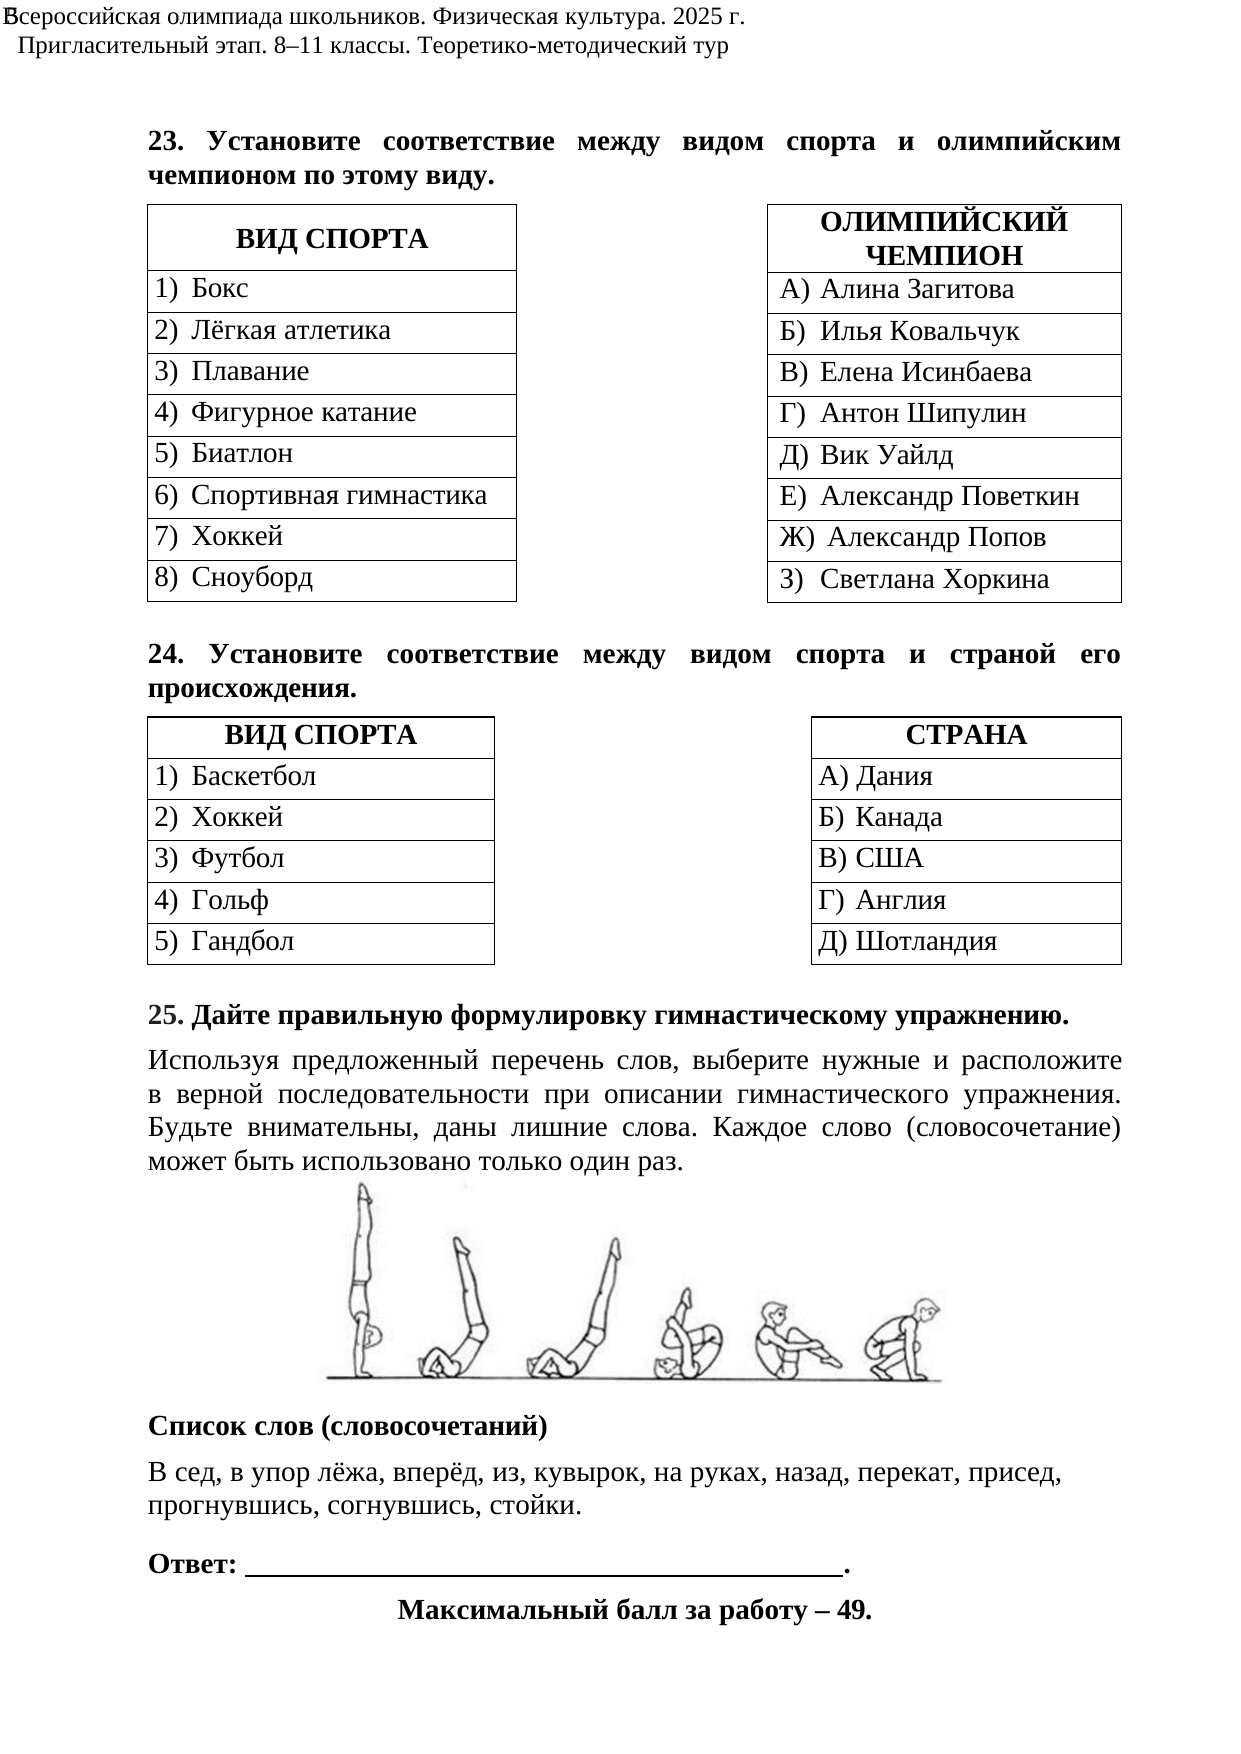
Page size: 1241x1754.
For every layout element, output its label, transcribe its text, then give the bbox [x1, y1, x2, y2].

list Установите соответствие между видом спорта и страной его происхождения. [148, 226, 1122, 704]
text Используя предложенный перечень слов, выберите нужные и расположите в верной последовательности при описании гимнастического упражнения. Будьте внимательны, даны лишние слова. Каждое слово (словосочетание) может быть использовано только один раз. [148, 1042, 1122, 1177]
picture [315, 1177, 947, 1384]
text Ответ: . [148, 1546, 1137, 1580]
text Список слов (словосочетаний) [148, 1408, 1137, 1442]
text В сед, в упор лёжа, вперёд, из, кувырок, на руках, назад, перекат, присед, прогнувшись, согнувшись, стойки. [148, 1454, 1137, 1521]
list Дайте правильную формулировку гимнастическому упражнению. [148, 739, 1137, 1031]
list Установите соответствие между видом спорта и олимпийским чемпионом по этому виду. [148, 123, 1122, 191]
text Максимальный балл за работу – 49. [148, 1592, 1122, 1626]
